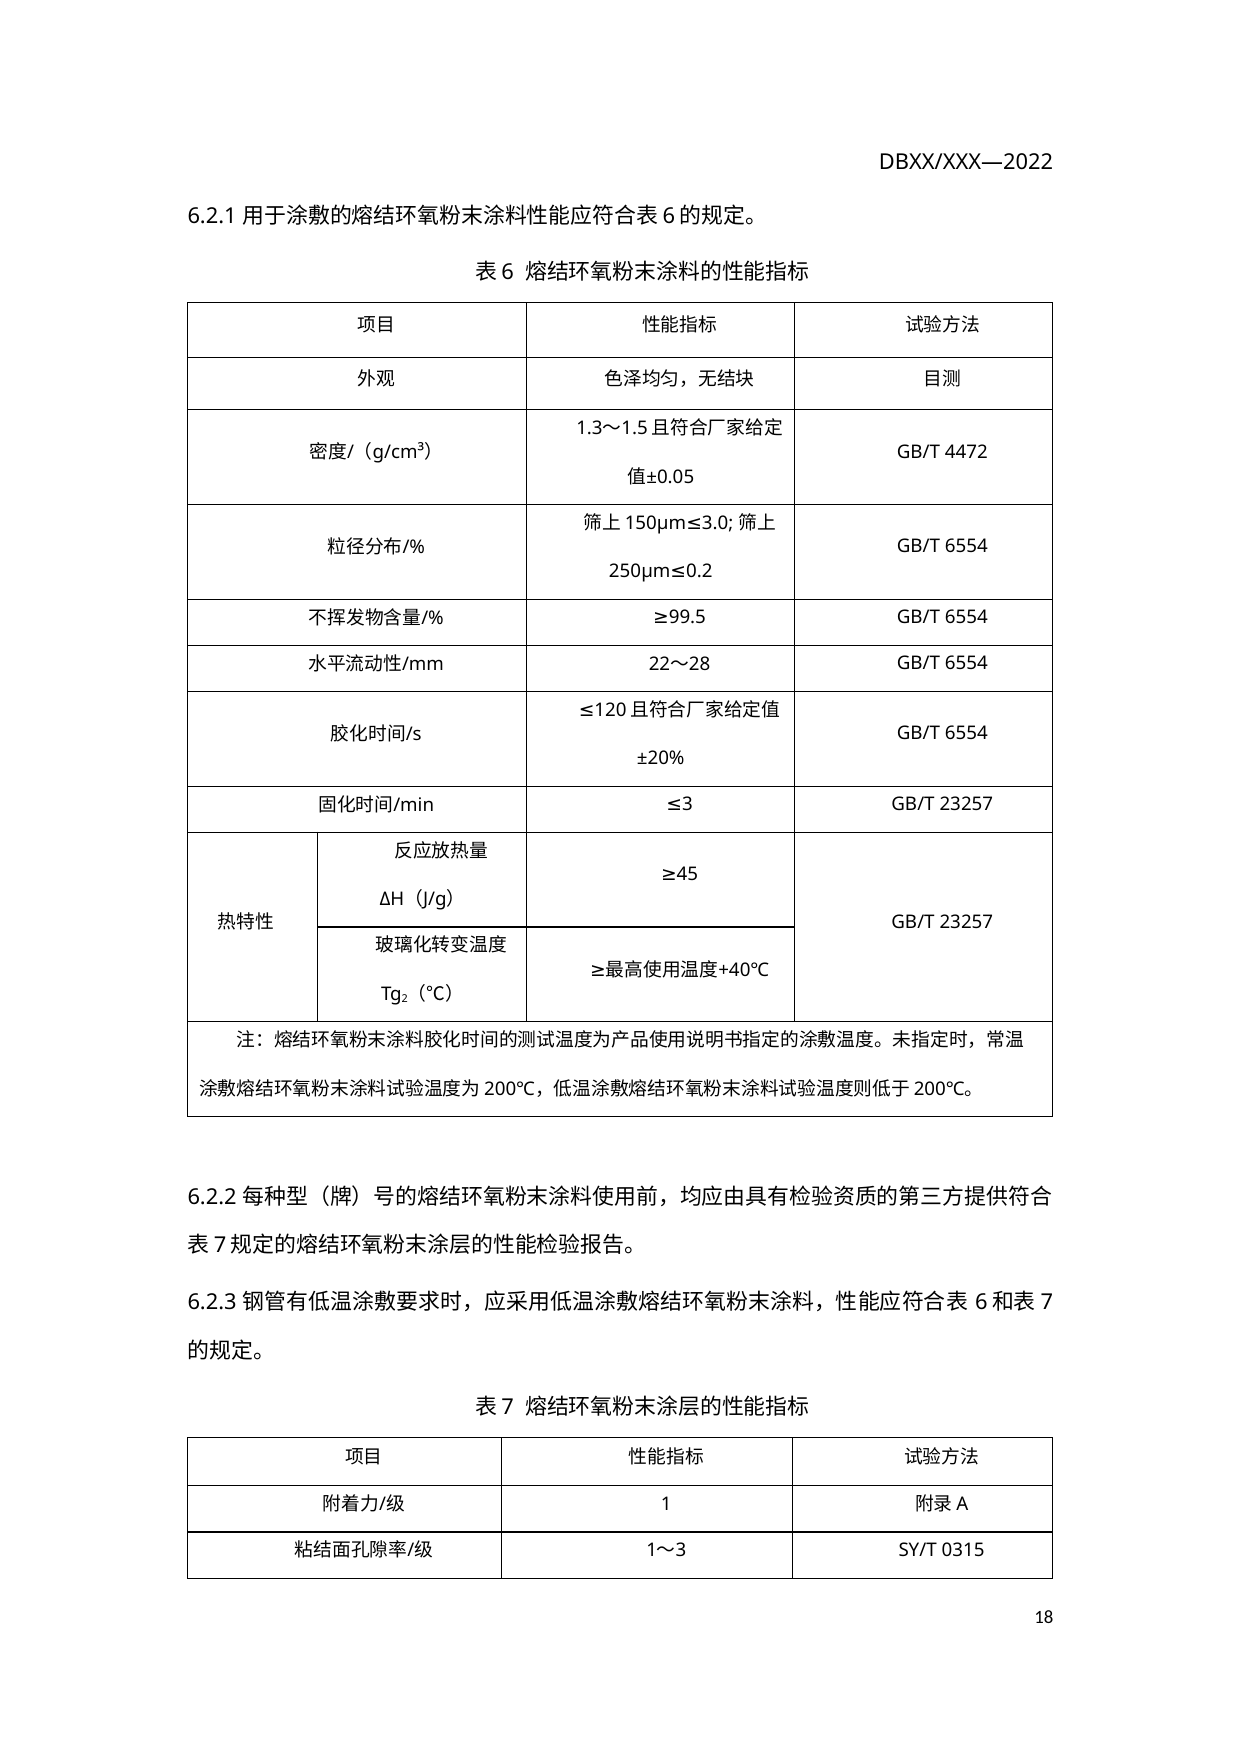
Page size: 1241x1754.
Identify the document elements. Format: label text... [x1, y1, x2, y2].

text 6.2.2 每种型（牌）号的熔结环氧粉末涂料使用前，均应由具有检验资质的第三方提供符合表7规定的熔结环氧粉末涂层的性能检验报告。 [187, 1178, 1053, 1260]
table_cell ≤120且符合厂家给定值±20% [527, 692, 794, 786]
table_header 试验方法 [795, 303, 1052, 357]
table_cell 22～28 [527, 646, 794, 691]
text 表7 熔结环氧粉末涂层的性能指标 [187, 1389, 1053, 1421]
table_header 性能指标 [527, 303, 794, 357]
table_cell 密度/（g/cm³） [188, 410, 526, 504]
table_cell ≤3 [527, 787, 794, 832]
table_cell 粒径分布/% [188, 505, 526, 599]
text 表6 熔结环氧粉末涂料的性能指标 [187, 254, 1053, 286]
table_cell GB/T 6554 [795, 646, 1052, 691]
table_cell 1～3 [502, 1533, 792, 1577]
table_cell ≥最高使用温度+40℃ [527, 928, 794, 1021]
table_cell 热特性 [188, 833, 317, 1021]
table_cell ≥99.5 [527, 600, 794, 645]
text 6.2.1 用于涂敷的熔结环氧粉末涂料性能应符合表6的规定。 [187, 197, 1053, 230]
table_cell 胶化时间/s [188, 692, 526, 786]
table_header 性能指标 [502, 1438, 792, 1485]
table_cell 固化时间/min [188, 787, 526, 832]
table_cell 附着力/级 [188, 1486, 501, 1531]
table_cell GB/T 23257 [795, 787, 1052, 832]
table_header 试验方法 [793, 1438, 1052, 1485]
table_cell 粘结面孔隙率/级 [188, 1533, 501, 1577]
text 6.2.3 钢管有低温涂敷要求时，应采用低温涂敷熔结环氧粉末涂料，性能应符合表6和表7的规定。 [187, 1284, 1053, 1365]
table_cell 1 [502, 1486, 792, 1531]
table_header 项目 [188, 303, 526, 357]
table_cell GB/T 4472 [795, 410, 1052, 504]
table_header 项目 [188, 1438, 501, 1485]
table_cell 外观 [188, 358, 526, 409]
table_cell 筛上150µm≤3.0; 筛上250µm≤0.2 [527, 505, 794, 599]
table_cell SY/T 0315 [793, 1533, 1052, 1577]
table_cell 玻璃化转变温度Tg2（℃） [318, 928, 526, 1021]
table_cell 目测 [795, 358, 1052, 409]
table_cell GB/T 6554 [795, 505, 1052, 599]
table_cell 色泽均匀，无结块 [527, 358, 794, 409]
table_cell 水平流动性/mm [188, 646, 526, 691]
table_cell 附录A [793, 1486, 1052, 1531]
table_cell 反应放热量ΔH（J/g） [318, 833, 526, 926]
table_cell GB/T 6554 [795, 600, 1052, 645]
table_cell 不挥发物含量/% [188, 600, 526, 645]
table_cell ≥45 [527, 833, 794, 926]
table_cell 1.3～1.5且符合厂家给定值±0.05 [527, 410, 794, 504]
table_cell GB/T 23257 [795, 833, 1052, 1021]
table_cell GB/T 6554 [795, 692, 1052, 786]
table_cell 注：熔结环氧粉末涂料胶化时间的测试温度为产品使用说明书指定的涂敷温度。未指定时，常温涂敷熔结环氧粉末涂料试验温度为200℃，低温涂敷熔结环氧粉末涂料试验温度则低于200℃。 [188, 1022, 1052, 1116]
